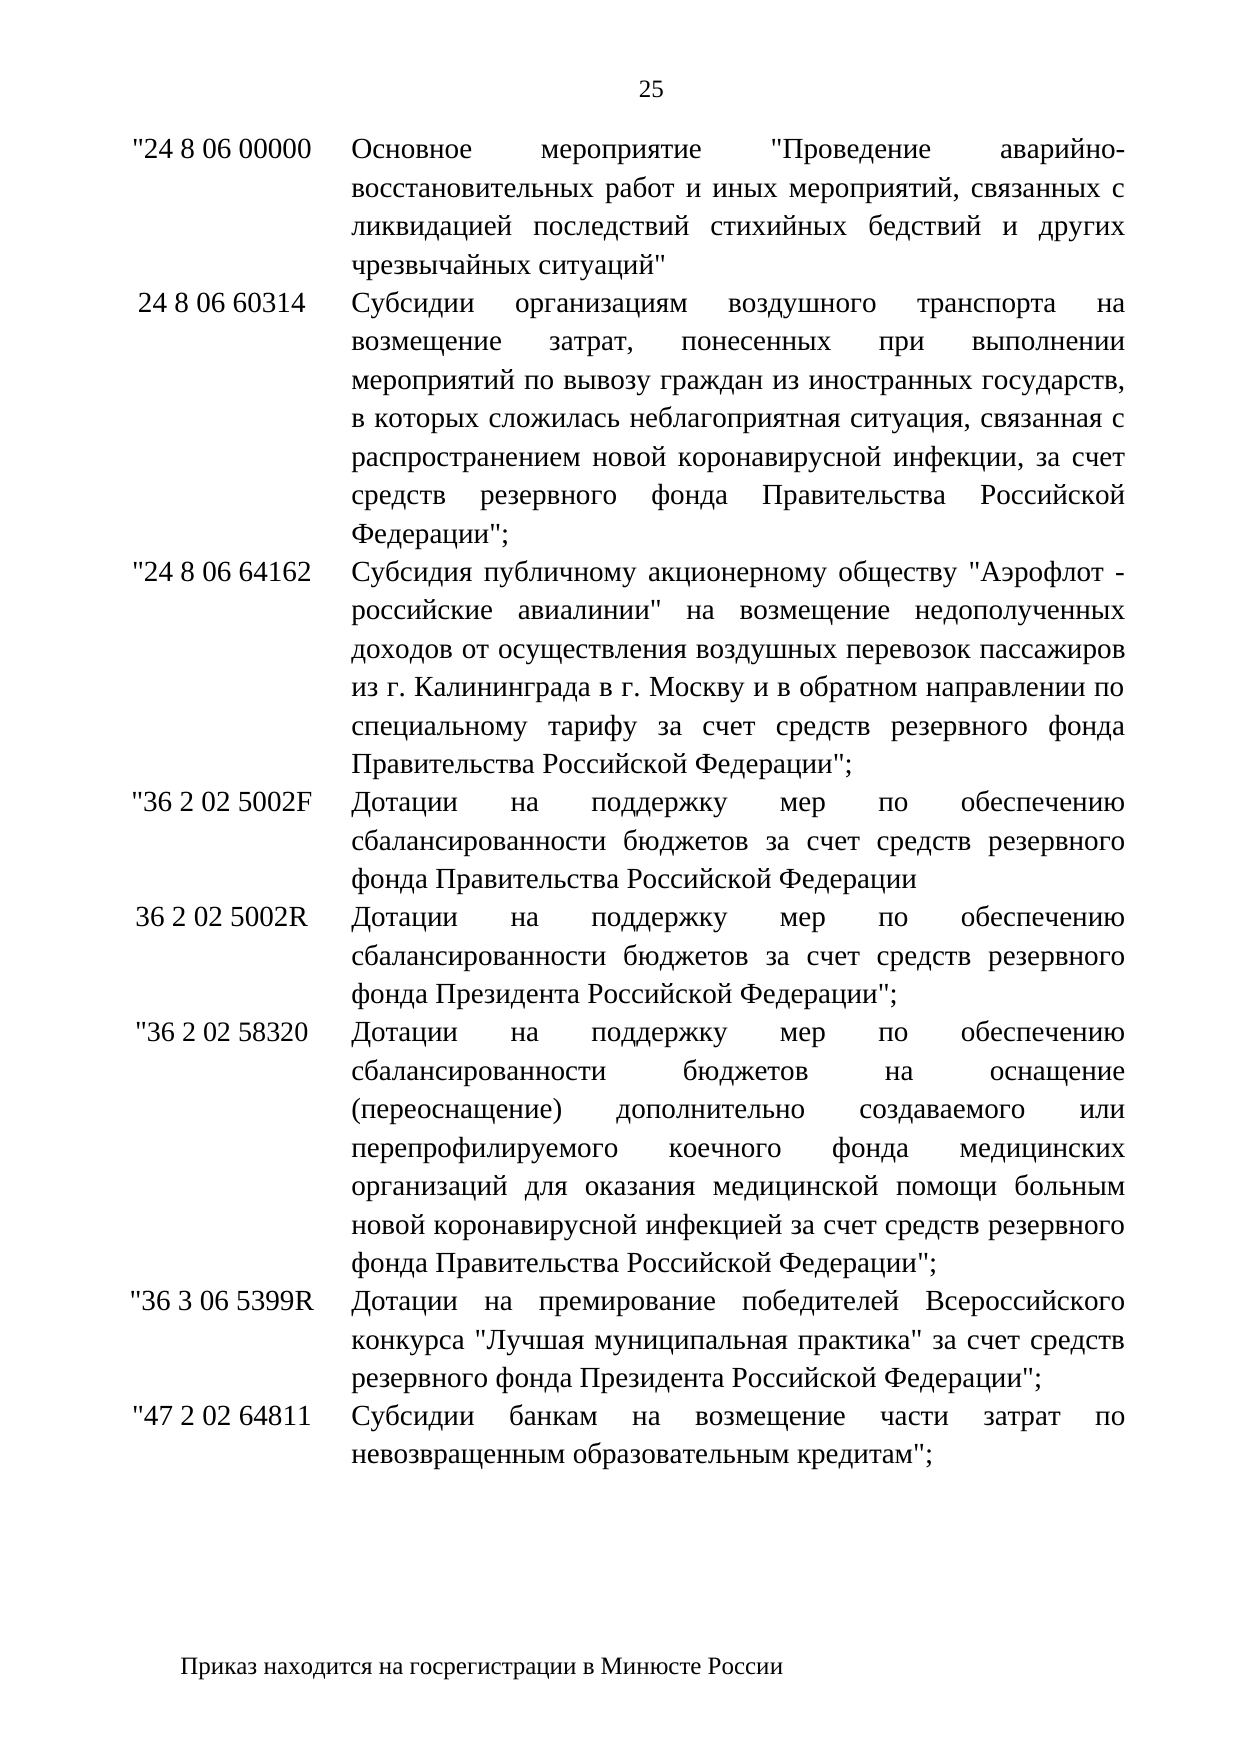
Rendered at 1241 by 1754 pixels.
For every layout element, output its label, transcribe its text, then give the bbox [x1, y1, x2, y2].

table_cell Субсидии банкам на возмещение части затрат по невозвращенным образовательным кредитам"; [340, 1398, 1137, 1474]
table_cell "24 8 06 00000 [103, 131, 340, 285]
table_cell Дотации на поддержку мер по обеспечению сбалансированности бюджетов за счет средств резервного фонда Президента Российской Федерации"; [340, 899, 1137, 1014]
table_cell "36 3 06 5399R [103, 1283, 340, 1398]
table_cell "36 2 02 5002F [103, 784, 340, 899]
table_cell Субсидия публичному акционерному обществу "Аэрофлот - российские авиалинии" на возмещение недополученных доходов от осуществления воздушных перевозок пассажиров из г. Калининграда в г. Москву и в обратном направлении по специальному тарифу за счет средств резервного фонда Правительства Российской Федерации"; [340, 554, 1137, 784]
table_cell 36 2 02 5002R [103, 899, 340, 1014]
table_cell "36 2 02 58320 [103, 1014, 340, 1283]
table_cell Дотации на поддержку мер по обеспечению сбалансированности бюджетов за счет средств резервного фонда Правительства Российской Федерации [340, 784, 1137, 899]
table_cell Основное мероприятие "Проведение аварийно-восстановительных работ и иных мероприятий, связанных с ликвидацией последствий стихийных бедствий и других чрезвычайных ситуаций" [340, 131, 1137, 285]
table_cell Дотации на поддержку мер по обеспечению сбалансированности бюджетов на оснащение (переоснащение) дополнительно создаваемого или перепрофилируемого коечного фонда медицинских организаций для оказания медицинской помощи больным новой коронавирусной инфекцией за счет средств резервного фонда Правительства Российской Федерации"; [340, 1014, 1137, 1283]
table_cell "47 2 02 64811 [103, 1398, 340, 1474]
table_cell "24 8 06 64162 [103, 554, 340, 784]
table_cell Субсидии организациям воздушного транспорта на возмещение затрат, понесенных при выполнении мероприятий по вывозу граждан из иностранных государств, в которых сложилась неблагоприятная ситуация, связанная с распространением новой коронавирусной инфекции, за счет средств резервного фонда Правительства Российской Федерации"; [340, 285, 1137, 554]
table_cell 24 8 06 60314 [103, 285, 340, 554]
table_cell Дотации на премирование победителей Всероссийского конкурса "Лучшая муниципальная практика" за счет средств резервного фонда Президента Российской Федерации"; [340, 1283, 1137, 1398]
